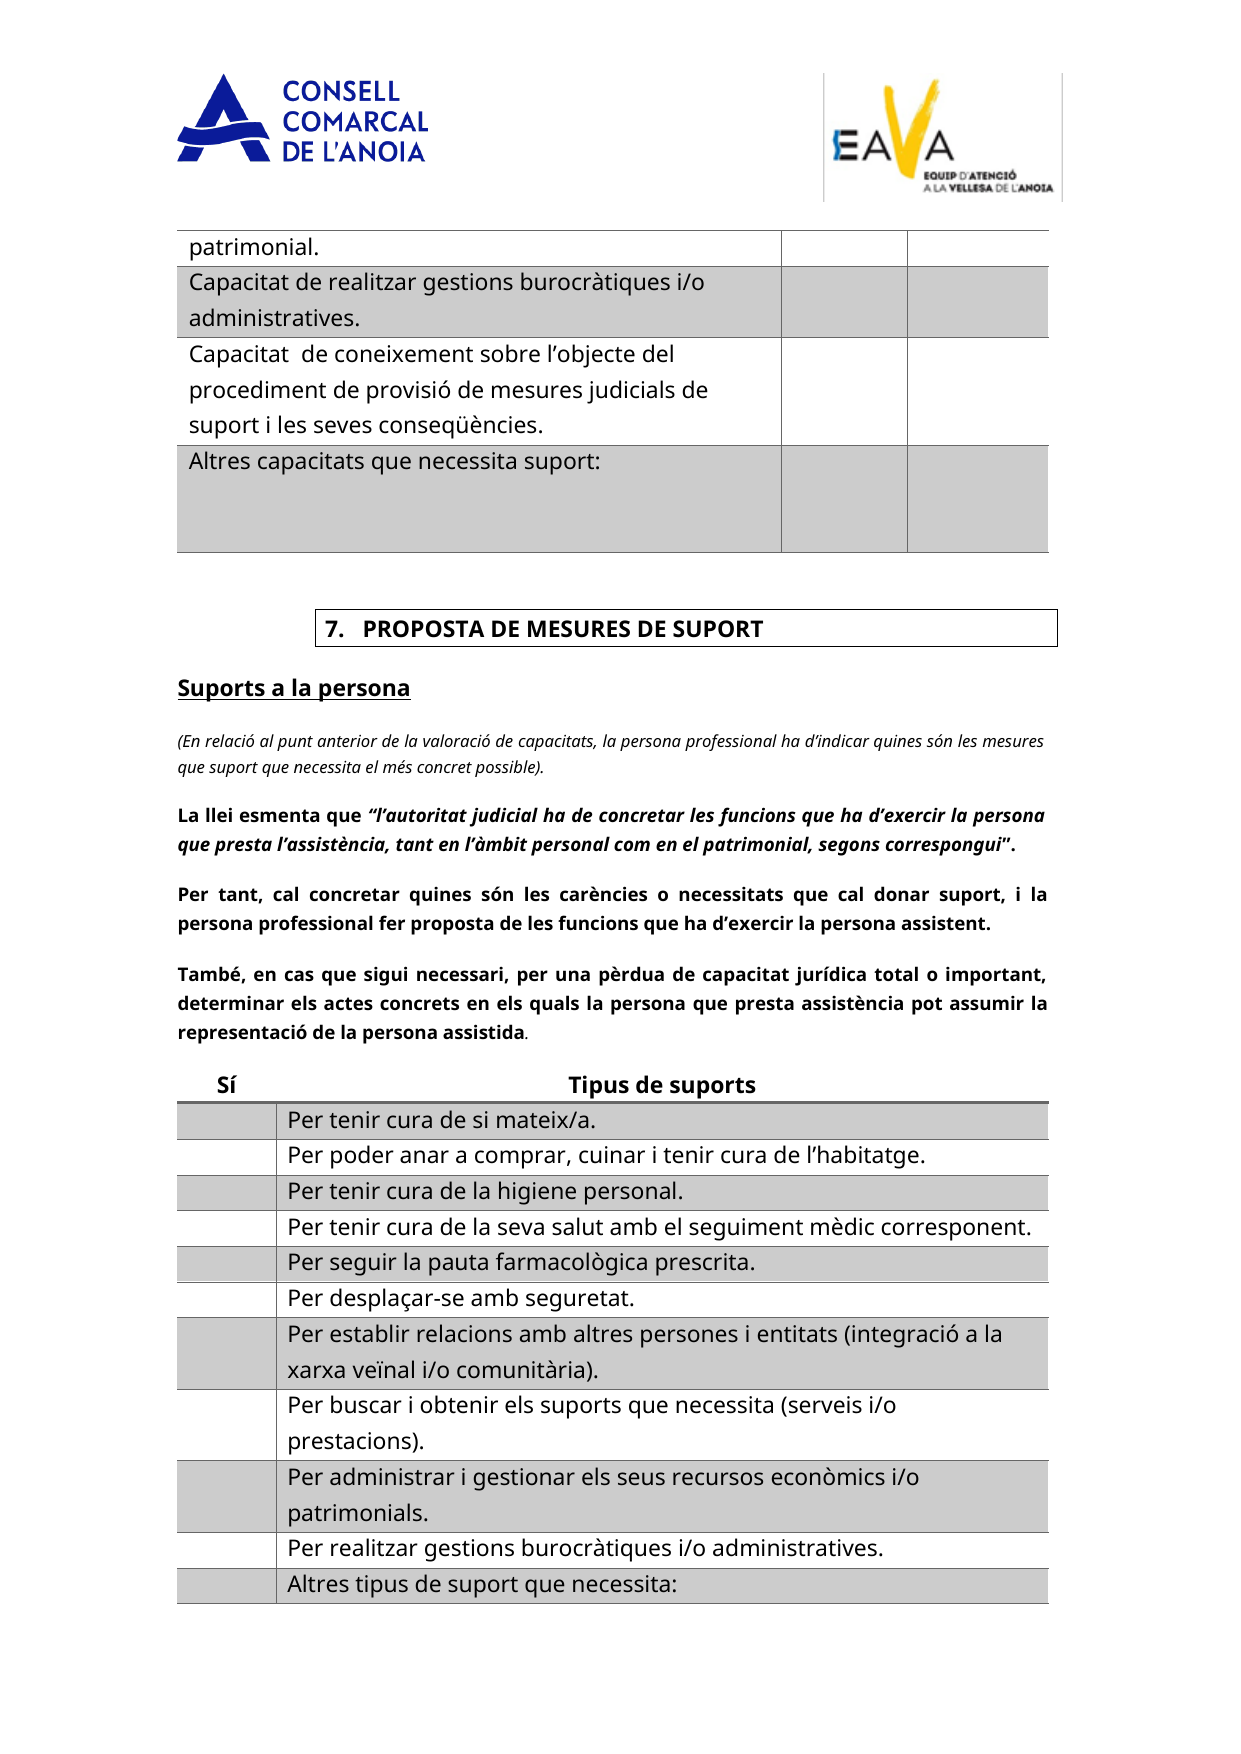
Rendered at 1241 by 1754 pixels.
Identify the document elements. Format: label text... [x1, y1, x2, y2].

table_cell [782, 231, 907, 266]
picture [177, 73, 428, 162]
table_cell Capacitat de coneixement sobre l’objecte del procediment de provisió de mesures judicials de suport i les seves conseqüències. [177, 338, 781, 444]
table_header Sí [177, 1070, 276, 1101]
table_cell [908, 267, 1048, 337]
table_cell [177, 1533, 276, 1567]
table_cell [177, 1176, 276, 1210]
table_cell [908, 231, 1048, 266]
table_cell Per tenir cura de la seva salut amb el seguiment mèdic corresponent. [277, 1211, 1048, 1246]
table_cell Per seguir la pauta farmacològica prescrita. [277, 1247, 1048, 1281]
table_cell Capacitat per conèixer i comprendre determinats actes com préstecs, donacions o actes de disposició patrimonial. [177, 231, 781, 266]
text La llei esmenta que “l’autoritat judicial ha de concretar les funcions que ha d’exercir la persona que presta l’assistència, tant en l’àmbit personal com en el patrimonial, segons correspongui”. [177, 802, 1048, 857]
list PROPOSTA DE MESURES DE SUPORT [316, 610, 1057, 646]
table_cell [177, 1140, 276, 1174]
table_cell [908, 338, 1048, 444]
table_cell [177, 1461, 276, 1532]
table_cell [177, 1318, 276, 1389]
table_cell [177, 1211, 276, 1246]
picture [821, 73, 1064, 202]
table_cell [908, 446, 1048, 552]
table_cell Per poder anar a comprar, cuinar i tenir cura de l’habitatge. [277, 1140, 1048, 1174]
table_cell Altres tipus de suport que necessita: [277, 1569, 1048, 1603]
table_cell Per establir relacions amb altres persones i entitats (integració a la xarxa veïnal i/o comunitària). [277, 1318, 1048, 1389]
table_cell Per administrar i gestionar els seus recursos econòmics i/o patrimonials. [277, 1461, 1048, 1532]
text Suports a la persona [177, 672, 1048, 704]
table_cell [782, 446, 907, 552]
table_cell Per tenir cura de si mateix/a. [277, 1104, 1048, 1139]
text (En relació al punt anterior de la valoració de capacitats, la persona professional ha d’indicar quines són les mesures que suport que necessita el més concret possible). [177, 729, 1048, 778]
table_cell [177, 1569, 276, 1603]
table_cell [177, 1390, 276, 1460]
table_cell Per tenir cura de la higiene personal. [277, 1176, 1048, 1210]
table_cell [177, 1104, 276, 1139]
table_cell [782, 338, 907, 444]
table_cell [177, 1283, 276, 1317]
table_cell Per desplaçar-se amb seguretat. [277, 1283, 1048, 1317]
text Per tant, cal concretar quines són les carències o necessitats que cal donar suport, i la persona professional fer proposta de les funcions que ha d’exercir la persona assistent. [177, 881, 1048, 936]
table_header Tipus de suports [276, 1070, 1048, 1101]
table_cell [177, 1247, 276, 1281]
table_cell [782, 267, 907, 337]
table_cell Capacitat de realitzar gestions burocràtiques i/o administratives. [177, 267, 781, 337]
table_cell Altres capacitats que necessita suport: [177, 446, 781, 552]
table_cell Per realitzar gestions burocràtiques i/o administratives. [277, 1533, 1048, 1567]
text També, en cas que sigui necessari, per una pèrdua de capacitat jurídica total o important, determinar els actes concrets en els quals la persona que presta assistència pot assumir la representació de la persona assistida. [177, 961, 1048, 1045]
table_cell Per buscar i obtenir els suports que necessita (serveis i/o prestacions). [277, 1390, 1048, 1460]
